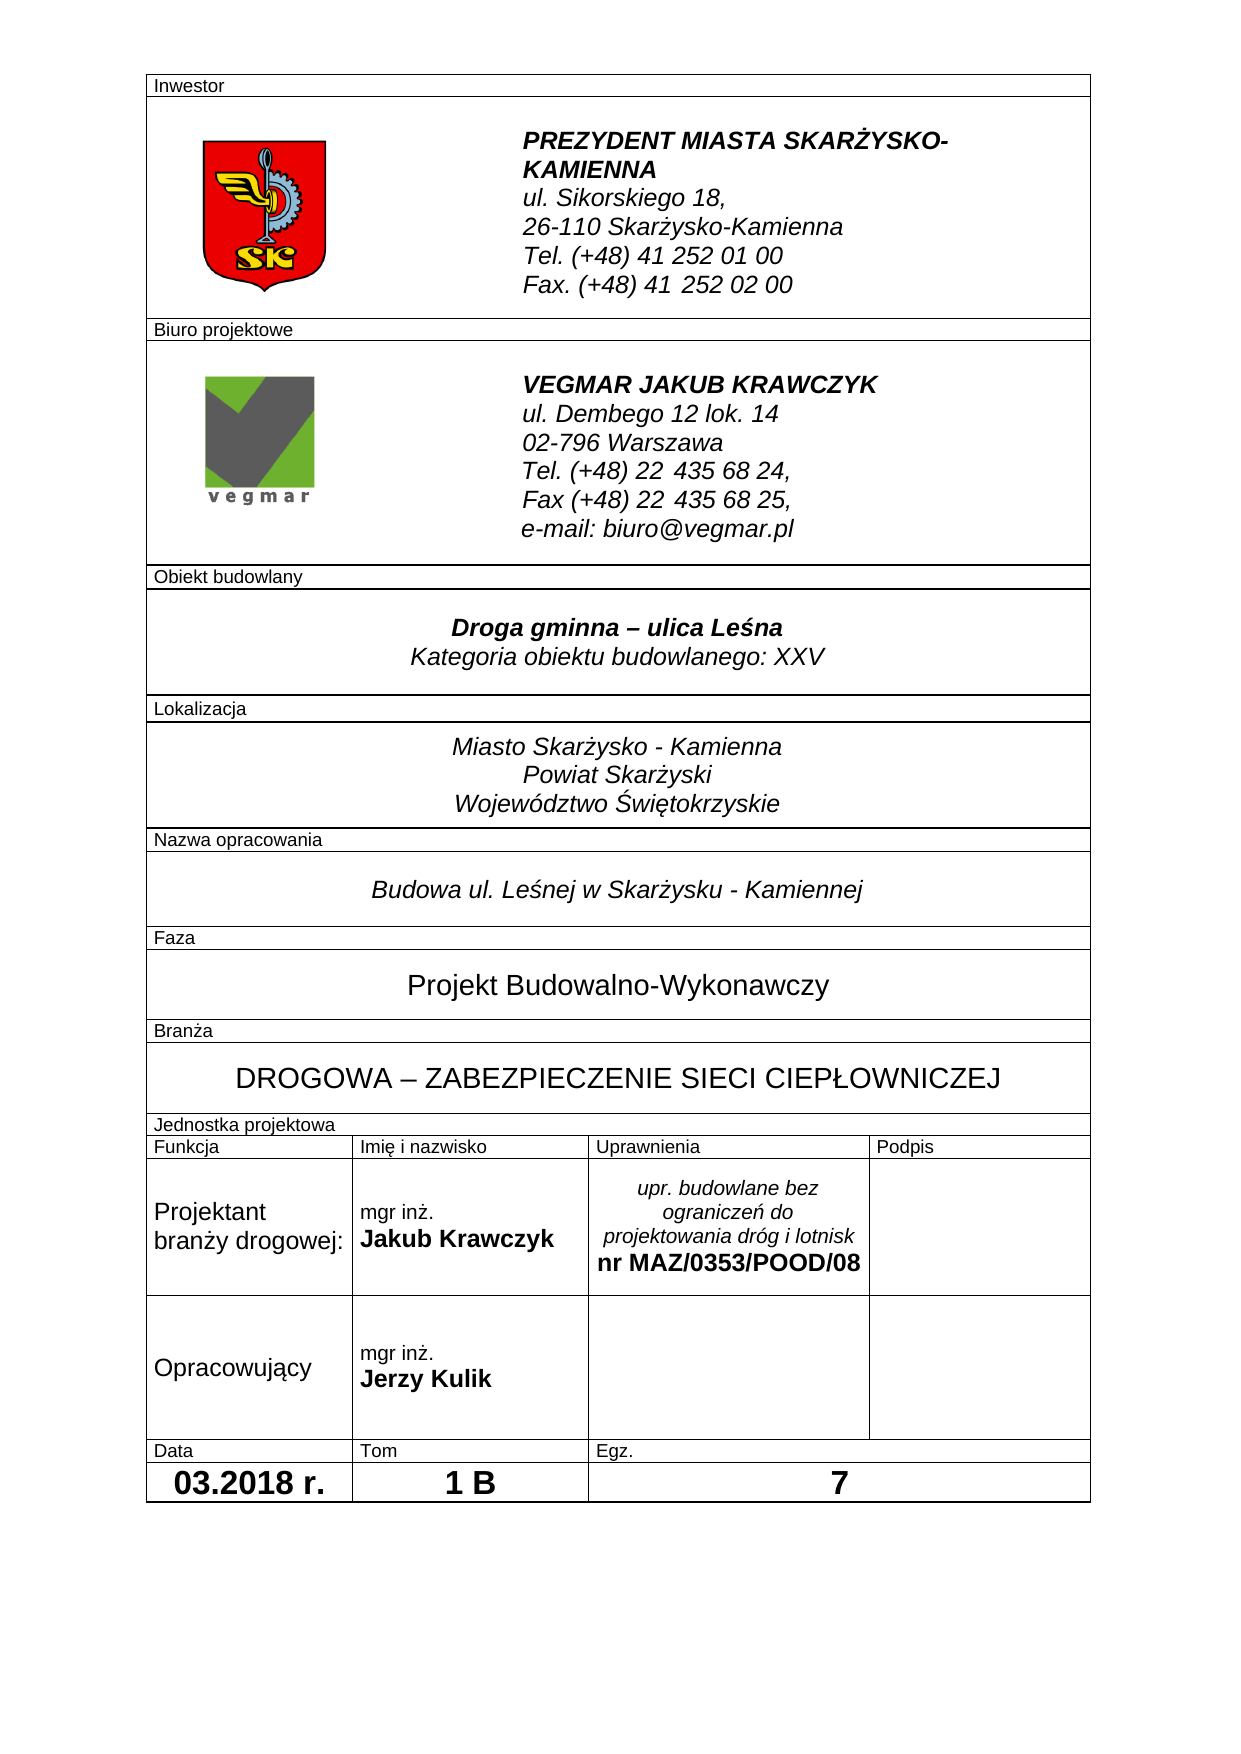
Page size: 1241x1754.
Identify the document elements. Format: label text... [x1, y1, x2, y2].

table_cell VEGMAR JAKUB KRAWCZYK ul. Dembego 12 lok. 14 02-796 Warszawa Tel. (+48) 22 435 68 24, Fax (+48) 22 435 68 25, e-mail: biuro@vegmar.pl [147, 341, 1090, 564]
table_cell mgr inż. Jakub Krawczyk [353, 1159, 588, 1294]
table_cell PREZYDENT MIASTA SKARŻYSKO-KAMIENNA ul. Sikorskiego 18, 26-110 Skarżysko-Kamienna Tel. (+48) 41 252 01 00 Fax. (+48) 41 252 02 00 [147, 97, 1090, 318]
table_cell Funkcja [147, 1136, 352, 1157]
table_cell Biuro projektowe [147, 319, 1090, 340]
table_cell Jednostka projektowa [147, 1114, 1090, 1135]
table_cell Projekt Budowalno-Wykonawczy [147, 950, 1090, 1019]
table_cell 7 [589, 1463, 1090, 1501]
table_cell Branża [147, 1020, 1090, 1042]
table_cell [589, 1296, 869, 1439]
table_cell 03.2018 r. [147, 1463, 352, 1501]
table_cell DROGOWA – ZABEZPIECZENIE SIECI CIEPŁOWNICZEJ [147, 1043, 1090, 1113]
table_cell Opracowujący [147, 1296, 352, 1439]
table_cell Lokalizacja [147, 696, 1090, 721]
table_cell mgr inż. Jerzy Kulik [353, 1296, 588, 1439]
table_cell Projektant branży drogowej: [147, 1159, 352, 1294]
table_cell Miasto Skarżysko - Kamienna Powiat Skarżyski Województwo Świętokrzyskie [147, 723, 1090, 827]
picture [199, 368, 320, 511]
table_cell Droga gminna – ulica Leśna Kategoria obiektu budowlanego: XXV [147, 590, 1090, 694]
table_cell Imię i nazwisko [353, 1136, 588, 1157]
table_cell [870, 1159, 1090, 1294]
table_cell Faza [147, 927, 1090, 948]
table_header Inwestor [147, 75, 1090, 96]
table_cell [870, 1296, 1090, 1439]
picture [201, 140, 327, 293]
table_cell Budowa ul. Leśnej w Skarżysku - Kamiennej [147, 852, 1090, 926]
table_cell Podpis [870, 1136, 1090, 1157]
table_cell Uprawnienia [589, 1136, 869, 1157]
table_cell Data [147, 1440, 352, 1461]
table_cell Egz. [589, 1440, 1090, 1461]
table_cell Obiekt budowlany [147, 566, 1090, 588]
table_cell 1 B [353, 1463, 588, 1501]
table_cell Nazwa opracowania [147, 829, 1090, 851]
table_cell Tom [353, 1440, 588, 1461]
table_cell upr. budowlane bez ograniczeń do projektowania dróg i lotnisk nr MAZ/0353/POOD/08 [589, 1159, 869, 1294]
